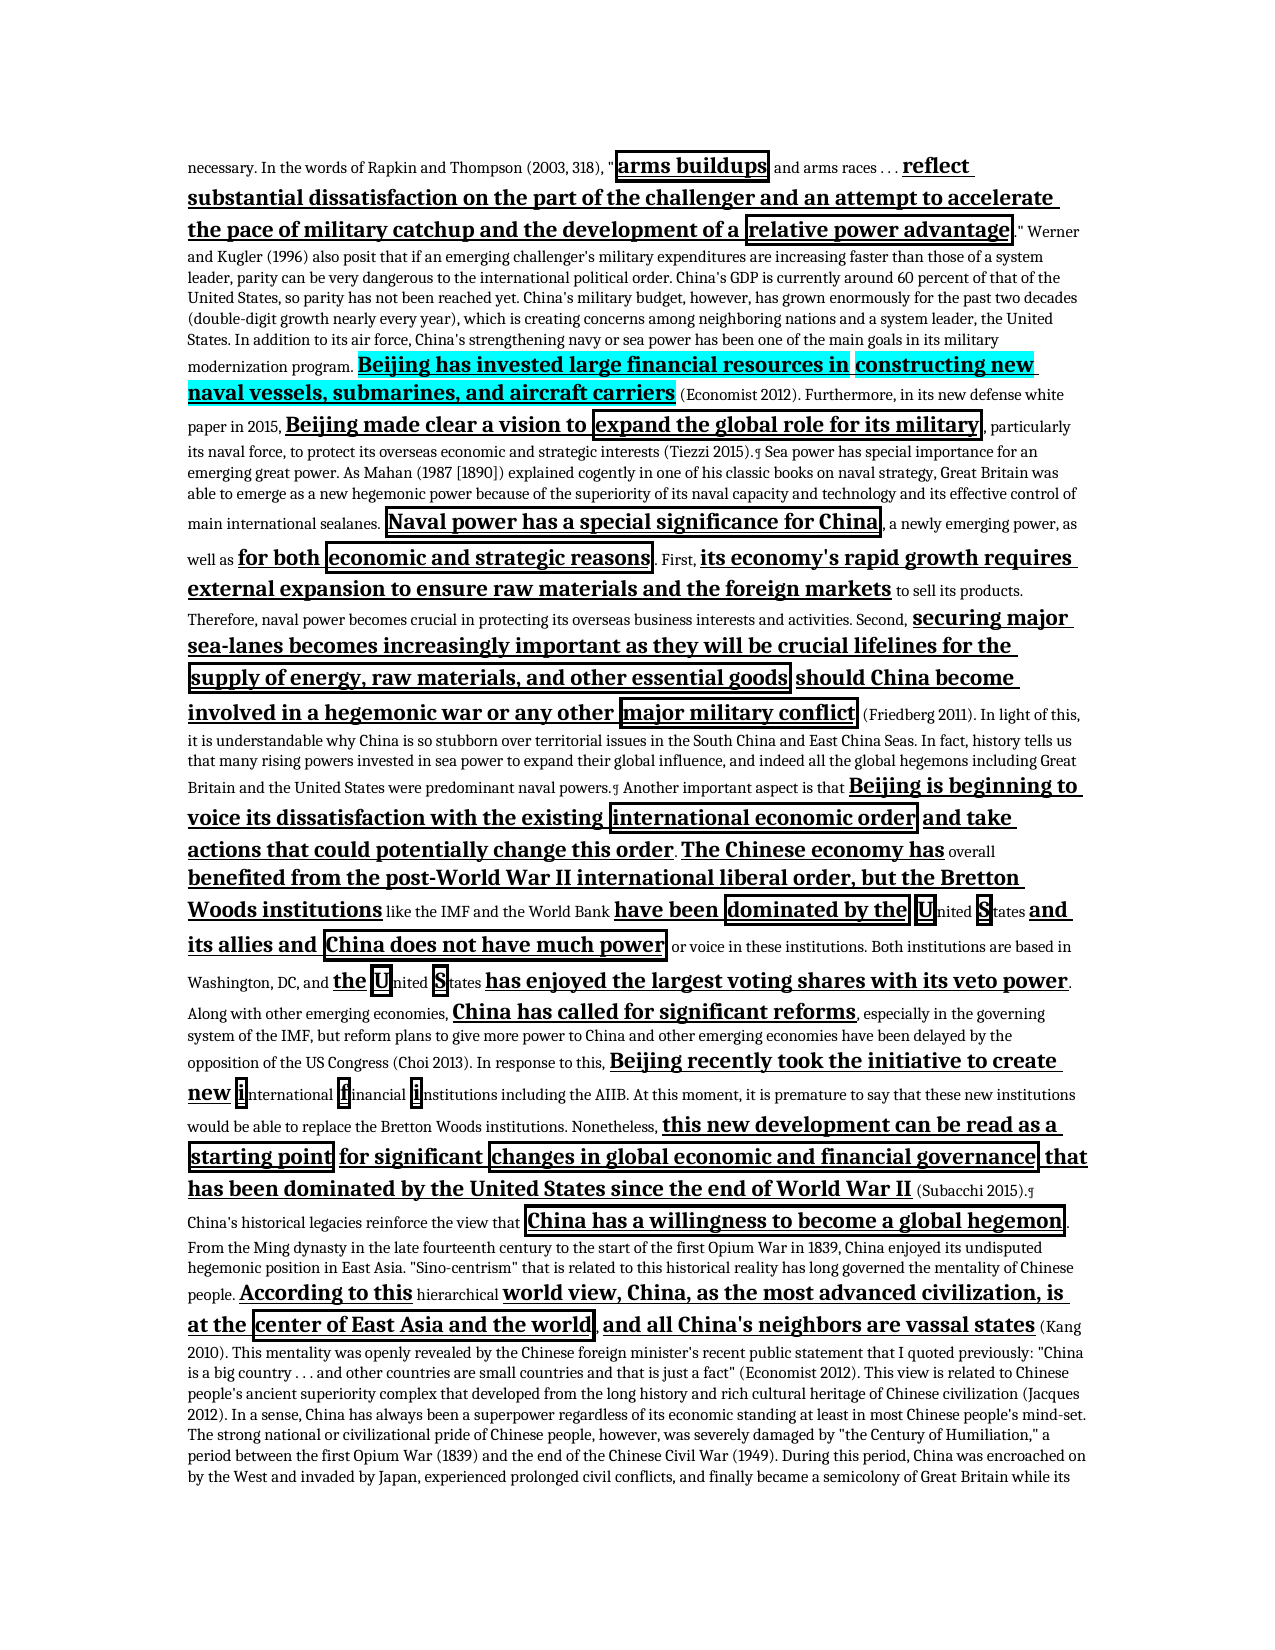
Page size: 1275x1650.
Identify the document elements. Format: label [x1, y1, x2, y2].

text [187, 150, 1087, 1486]
